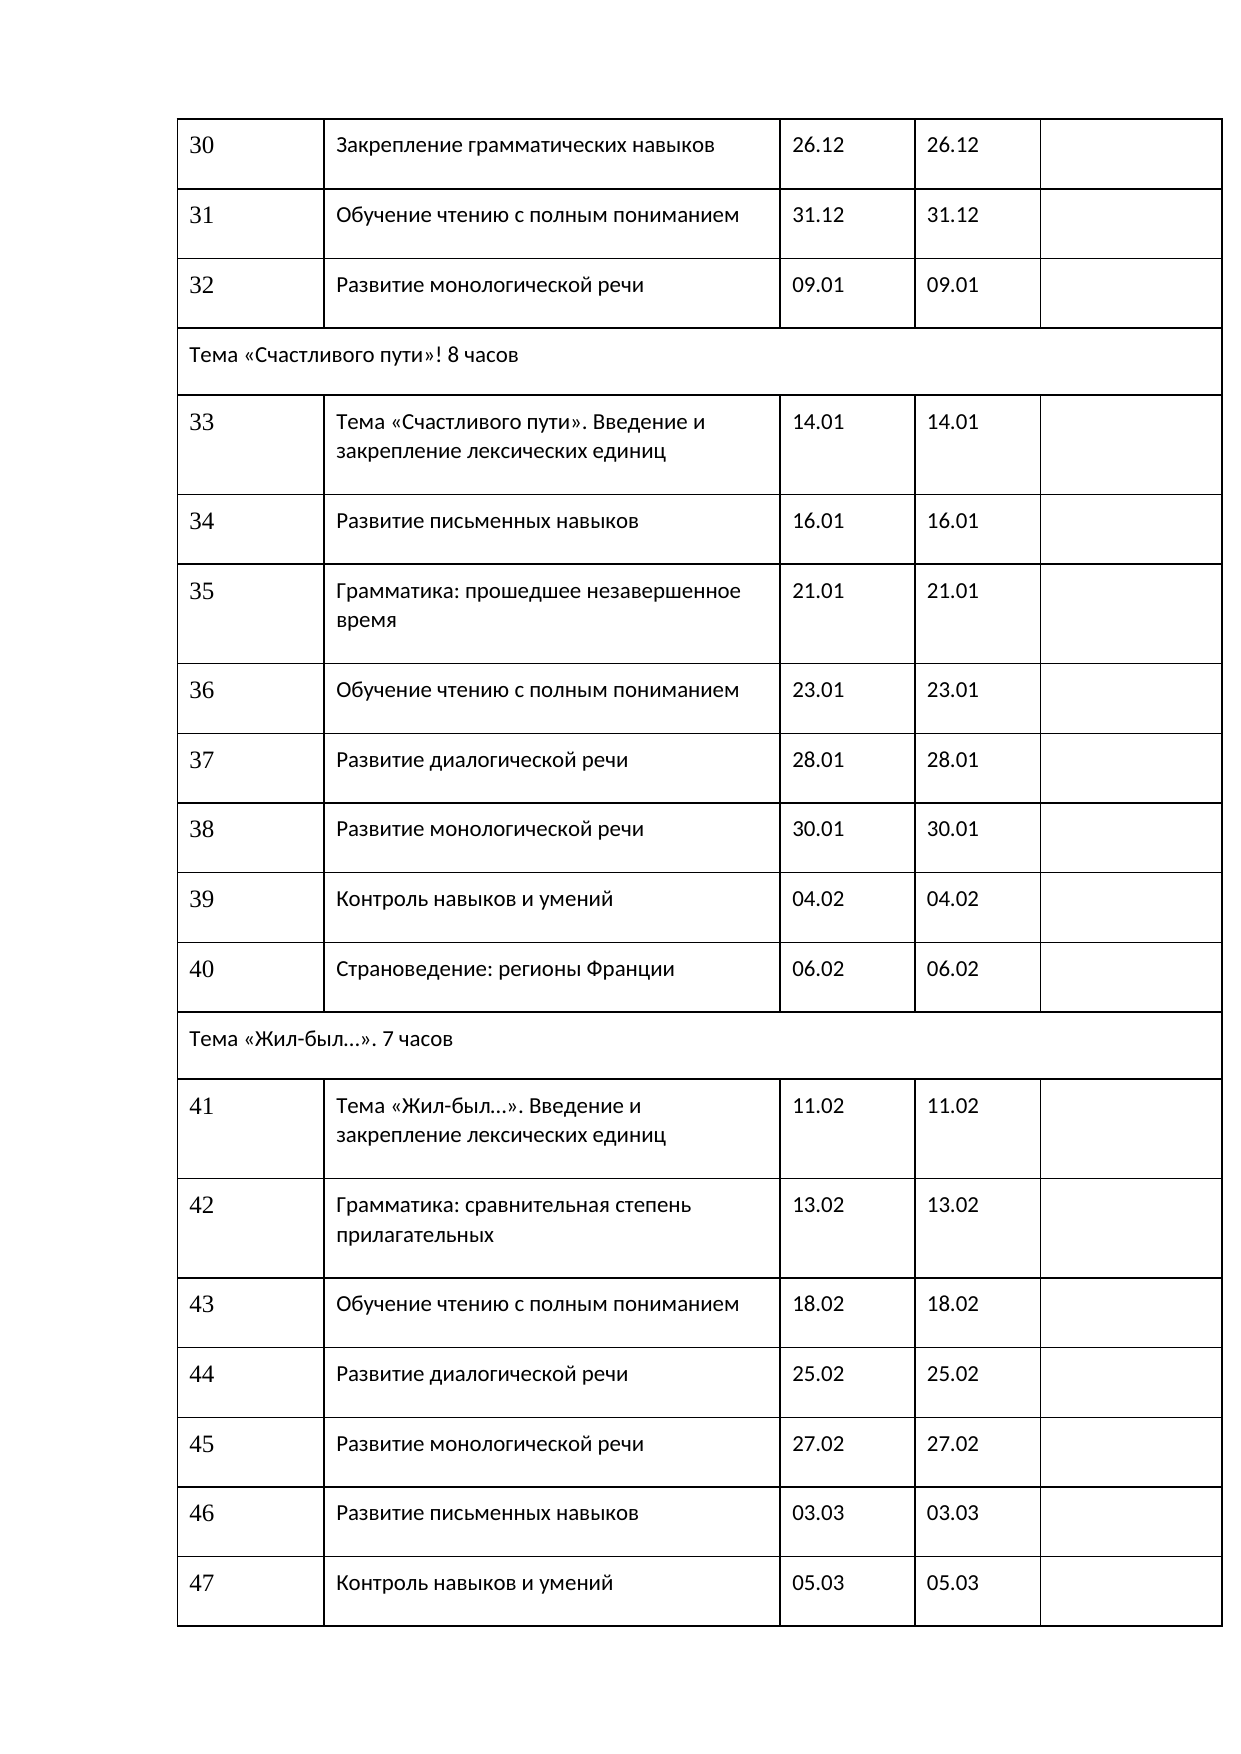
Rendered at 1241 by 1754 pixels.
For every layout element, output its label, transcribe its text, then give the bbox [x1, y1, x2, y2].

table_cell 05.03 [916, 1557, 1040, 1625]
table_cell 30.01 [916, 804, 1040, 872]
table_cell 03.03 [916, 1488, 1040, 1556]
table_cell Развитие монологической речи [325, 804, 779, 872]
table_cell 31.12 [781, 190, 914, 257]
table_cell [1041, 1488, 1221, 1556]
table_cell [1041, 1348, 1221, 1416]
table_cell 04.02 [781, 873, 914, 941]
table_cell 04.02 [916, 873, 1040, 941]
table_cell 21.01 [781, 565, 914, 663]
table_cell Развитие монологической речи [325, 1418, 779, 1486]
table_cell [1041, 1080, 1221, 1178]
table_cell 30.01 [781, 804, 914, 872]
table_cell 11.02 [916, 1080, 1040, 1178]
table_cell 03.03 [781, 1488, 914, 1556]
table_cell 43 [178, 1279, 323, 1347]
table_cell 16.01 [781, 495, 914, 563]
table_cell 25.02 [781, 1348, 914, 1416]
table_cell [1041, 873, 1221, 941]
table_cell 16.01 [916, 495, 1040, 563]
table_cell [1041, 396, 1221, 494]
table_cell Закрепление грамматических навыков [325, 120, 779, 188]
table_cell Развитие диалогической речи [325, 1348, 779, 1416]
table_cell 47 [178, 1557, 323, 1625]
table_cell 13.02 [916, 1179, 1040, 1277]
table_cell 06.02 [916, 943, 1040, 1011]
table_cell 13.02 [781, 1179, 914, 1277]
table_cell [1041, 1418, 1221, 1486]
table_cell 18.02 [781, 1279, 914, 1347]
table_cell 42 [178, 1179, 323, 1277]
table_cell [1041, 664, 1221, 732]
table_cell Страноведение: регионы Франции [325, 943, 779, 1011]
table_cell [1041, 259, 1221, 327]
table_cell 18.02 [916, 1279, 1040, 1347]
table_cell Обучение чтению с полным пониманием [325, 664, 779, 732]
table_cell [1041, 565, 1221, 663]
table_cell Развитие письменных навыков [325, 495, 779, 563]
table_cell 05.03 [781, 1557, 914, 1625]
table_cell 41 [178, 1080, 323, 1178]
table_cell [1041, 734, 1221, 802]
table_cell [1041, 804, 1221, 872]
table_cell 26.12 [916, 120, 1040, 188]
table_cell 27.02 [781, 1418, 914, 1486]
table_cell 28.01 [781, 734, 914, 802]
table_cell 35 [178, 565, 323, 663]
table_cell 23.01 [916, 664, 1040, 732]
table_cell Обучение чтению с полным пониманием [325, 1279, 779, 1347]
table_cell [1041, 1179, 1221, 1277]
table_cell Развитие монологической речи [325, 259, 779, 327]
table_cell Развитие диалогической речи [325, 734, 779, 802]
table_cell 30 [178, 120, 323, 188]
table_cell 11.02 [781, 1080, 914, 1178]
table_cell 23.01 [781, 664, 914, 732]
table_cell 06.02 [781, 943, 914, 1011]
table_cell Контроль навыков и умений [325, 873, 779, 941]
table_cell Тема «Счастливого пути»! 8 часов [178, 329, 1221, 394]
table_cell 09.01 [916, 259, 1040, 327]
table_cell 39 [178, 873, 323, 941]
table_cell Контроль навыков и умений [325, 1557, 779, 1625]
table_cell [1041, 120, 1221, 188]
table_cell 32 [178, 259, 323, 327]
table_cell Грамматика: прошедшее незавершенное время [325, 565, 779, 663]
table_cell Тема «Жил-был…». Введение и закрепление лексических единиц [325, 1080, 779, 1178]
table_cell 31.12 [916, 190, 1040, 257]
table_cell 46 [178, 1488, 323, 1556]
table_cell 28.01 [916, 734, 1040, 802]
table_cell Обучение чтению с полным пониманием [325, 190, 779, 257]
table_cell Тема «Счастливого пути». Введение и закрепление лексических единиц [325, 396, 779, 494]
table_cell 14.01 [916, 396, 1040, 494]
table_cell [1041, 190, 1221, 257]
table_cell Грамматика: сравнительная степень прилагательных [325, 1179, 779, 1277]
table_cell [1041, 1279, 1221, 1347]
table_cell 21.01 [916, 565, 1040, 663]
table_cell 44 [178, 1348, 323, 1416]
table_cell 27.02 [916, 1418, 1040, 1486]
table_cell 34 [178, 495, 323, 563]
table_cell Тема «Жил-был…». 7 часов [178, 1013, 1221, 1078]
table_cell 37 [178, 734, 323, 802]
table_cell 25.02 [916, 1348, 1040, 1416]
table_cell 14.01 [781, 396, 914, 494]
table_cell 36 [178, 664, 323, 732]
table_cell 38 [178, 804, 323, 872]
table_cell 31 [178, 190, 323, 257]
table_cell Развитие письменных навыков [325, 1488, 779, 1556]
table_cell 26.12 [781, 120, 914, 188]
table_cell 09.01 [781, 259, 914, 327]
table_cell [1041, 943, 1221, 1011]
table_cell 33 [178, 396, 323, 494]
table_cell [1041, 495, 1221, 563]
table_cell [1041, 1557, 1221, 1625]
table_cell 40 [178, 943, 323, 1011]
table_cell 45 [178, 1418, 323, 1486]
